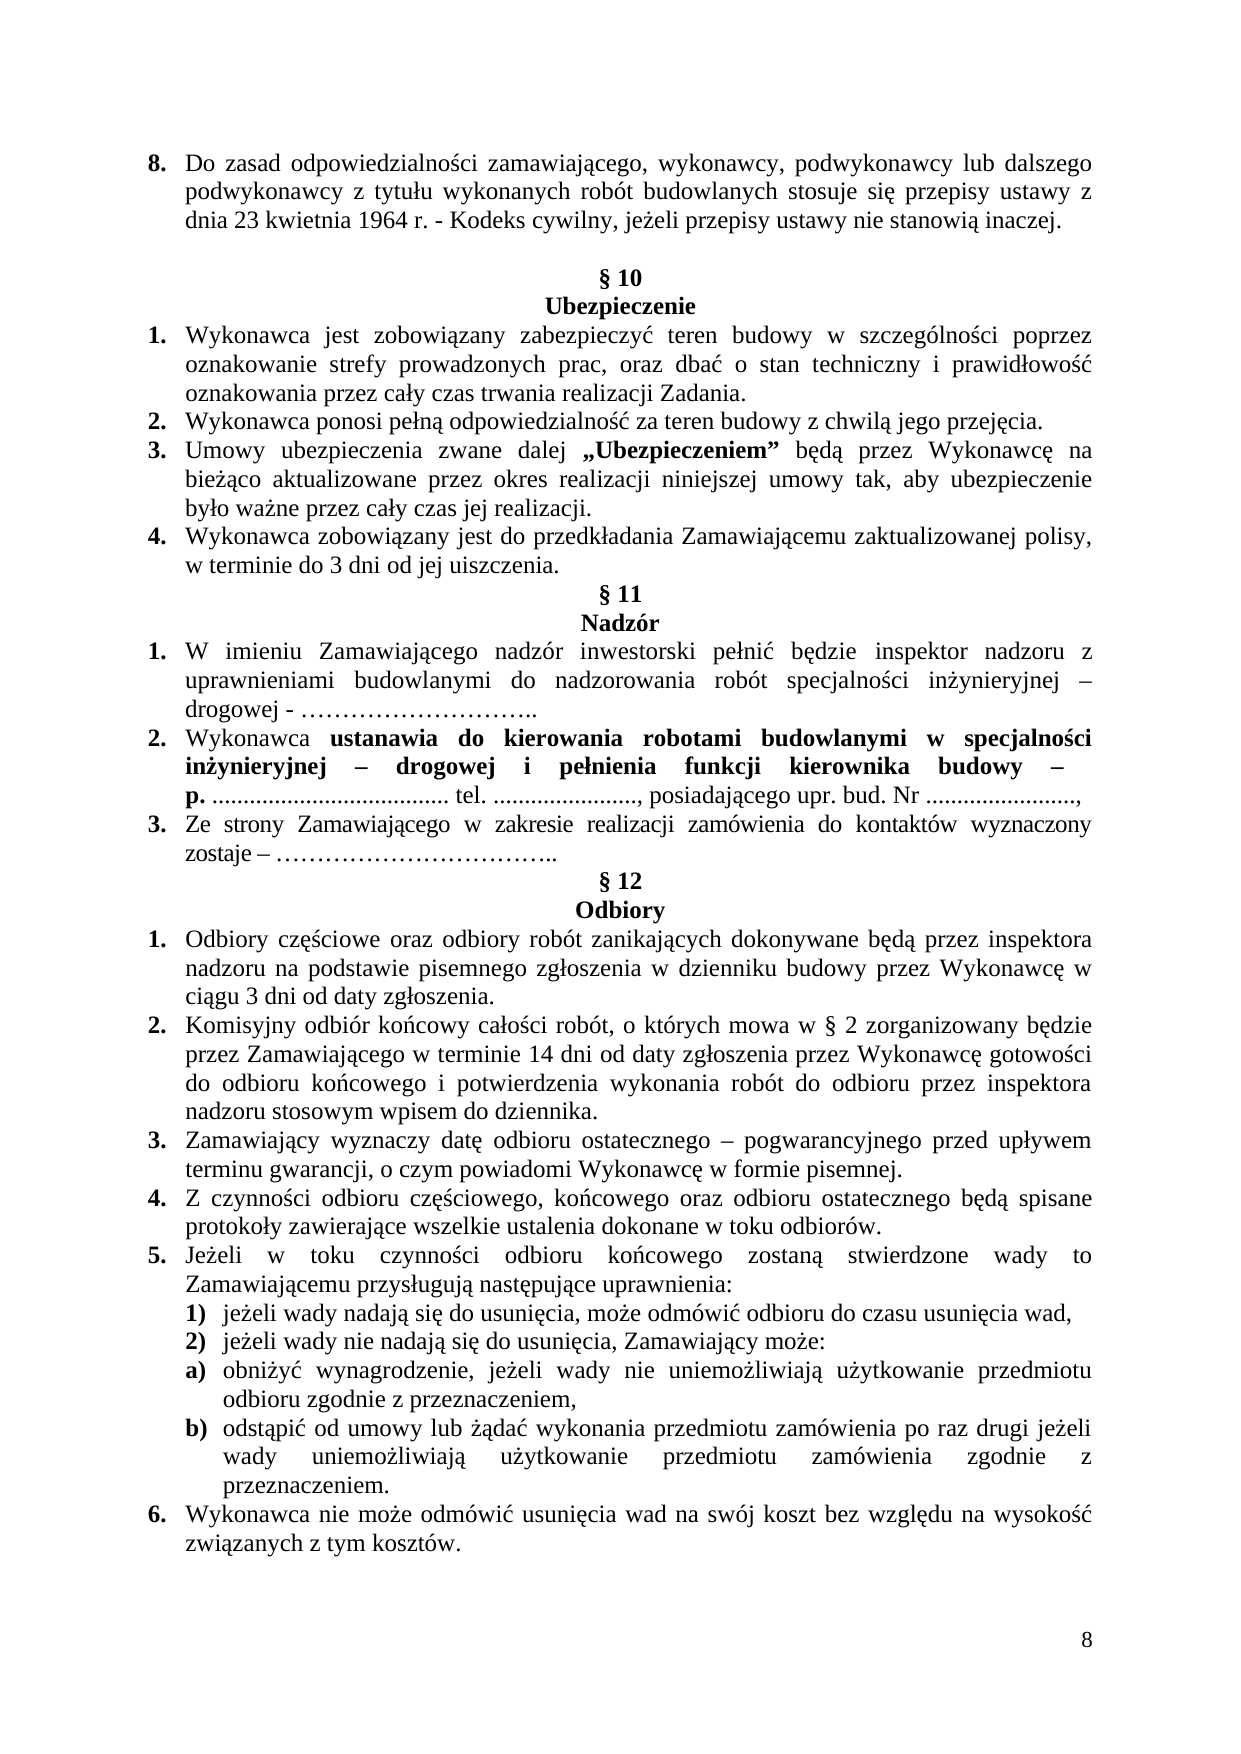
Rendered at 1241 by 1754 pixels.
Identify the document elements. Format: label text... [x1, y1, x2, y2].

list Wykonawca jest zobowiązany zabezpieczyć teren budowy w szczególności poprzez oznakowanie strefy prowadzonych prac, oraz dbać o stan techniczny i prawidłowość oznakowania przez cały czas trwania realizacji Zadania. [148, 320, 1093, 406]
list Z czynności odbioru częściowego, końcowego oraz odbioru ostatecznego będą spisane protokoły zawierające wszelkie ustalenia dokonane w toku odbiorów. [148, 1183, 1093, 1240]
list Ze strony Zamawiającego w zakresie realizacji zamówienia do kontaktów wyznaczony zostaje – …………………………….. [148, 809, 1093, 866]
text § 10 [148, 263, 1093, 291]
text Nadzór [148, 608, 1093, 636]
list Odbiory częściowe oraz odbiory robót zanikających dokonywane będą przez inspektora nadzoru na podstawie pisemnego zgłoszenia w dzienniku budowy przez Wykonawcę w ciągu 3 dni od daty zgłoszenia. [148, 924, 1093, 1010]
list Umowy ubezpieczenia zwane dalej „Ubezpieczeniem” będą przez Wykonawcę na bieżąco aktualizowane przez okres realizacji niniejszej umowy tak, aby ubezpieczenie było ważne przez cały czas jej realizacji. [148, 435, 1093, 521]
text Ubezpieczenie [148, 291, 1093, 320]
text § 12 [148, 866, 1093, 895]
list Do zasad odpowiedzialności zamawiającego, wykonawcy, podwykonawcy lub dalszego podwykonawcy z tytułu wykonanych robót budowlanych stosuje się przepisy ustawy z dnia 23 kwietnia 1964 r. - Kodeks cywilny, jeżeli przepisy ustawy nie stanowią inaczej. [148, 148, 1093, 234]
list obniżyć wynagrodzenie, jeżeli wady nie uniemożliwiają użytkowanie przedmiotu odbioru zgodnie z przeznaczeniem, [185, 1355, 1093, 1413]
list odstąpić od umowy lub żądać wykonania przedmiotu zamówienia po raz drugi jeżeli wady uniemożliwiają użytkowanie przedmiotu zamówienia zgodnie z przeznaczeniem. [185, 1413, 1093, 1499]
list Wykonawca nie może odmówić usunięcia wad na swój koszt bez względu na wysokość związanych z tym kosztów. [148, 1499, 1093, 1556]
list Wykonawca ustanawia do kierowania robotami budowlanymi w specjalności inżynieryjnej – drogowej i pełnienia funkcji kierownika budowy – p. ...................................... tel. ......................., posiadającego upr. bud. Nr ........................, [148, 723, 1093, 809]
list jeżeli wady nie nadają się do usunięcia, Zamawiający może: [185, 1326, 1093, 1355]
list W imieniu Zamawiającego nadzór inwestorski pełnić będzie inspektor nadzoru z uprawnieniami budowlanymi do nadzorowania robót specjalności inżynieryjnej – drogowej - ……………………….. [148, 636, 1093, 723]
list jeżeli wady nadają się do usunięcia, może odmówić odbioru do czasu usunięcia wad, [185, 1298, 1093, 1326]
text Odbiory [148, 895, 1093, 924]
list Wykonawca ponosi pełną odpowiedzialność za teren budowy z chwilą jego przejęcia. [148, 406, 1093, 435]
list Jeżeli w toku czynności odbioru końcowego zostaną stwierdzone wady to Zamawiającemu przysługują następujące uprawnienia: [148, 1240, 1093, 1298]
list Zamawiający wyznaczy datę odbioru ostatecznego – pogwarancyjnego przed upływem terminu gwarancji, o czym powiadomi Wykonawcę w formie pisemnej. [148, 1125, 1093, 1183]
text § 11 [148, 579, 1093, 608]
list Komisyjny odbiór końcowy całości robót, o których mowa w § 2 zorganizowany będzie przez Zamawiającego w terminie 14 dni od daty zgłoszenia przez Wykonawcę gotowości do odbioru końcowego i potwierdzenia wykonania robót do odbioru przez inspektora nadzoru stosowym wpisem do dziennika. [148, 1010, 1093, 1125]
list Wykonawca zobowiązany jest do przedkładania Zamawiającemu zaktualizowanej polisy, w terminie do 3 dni od jej uiszczenia. [148, 521, 1093, 579]
